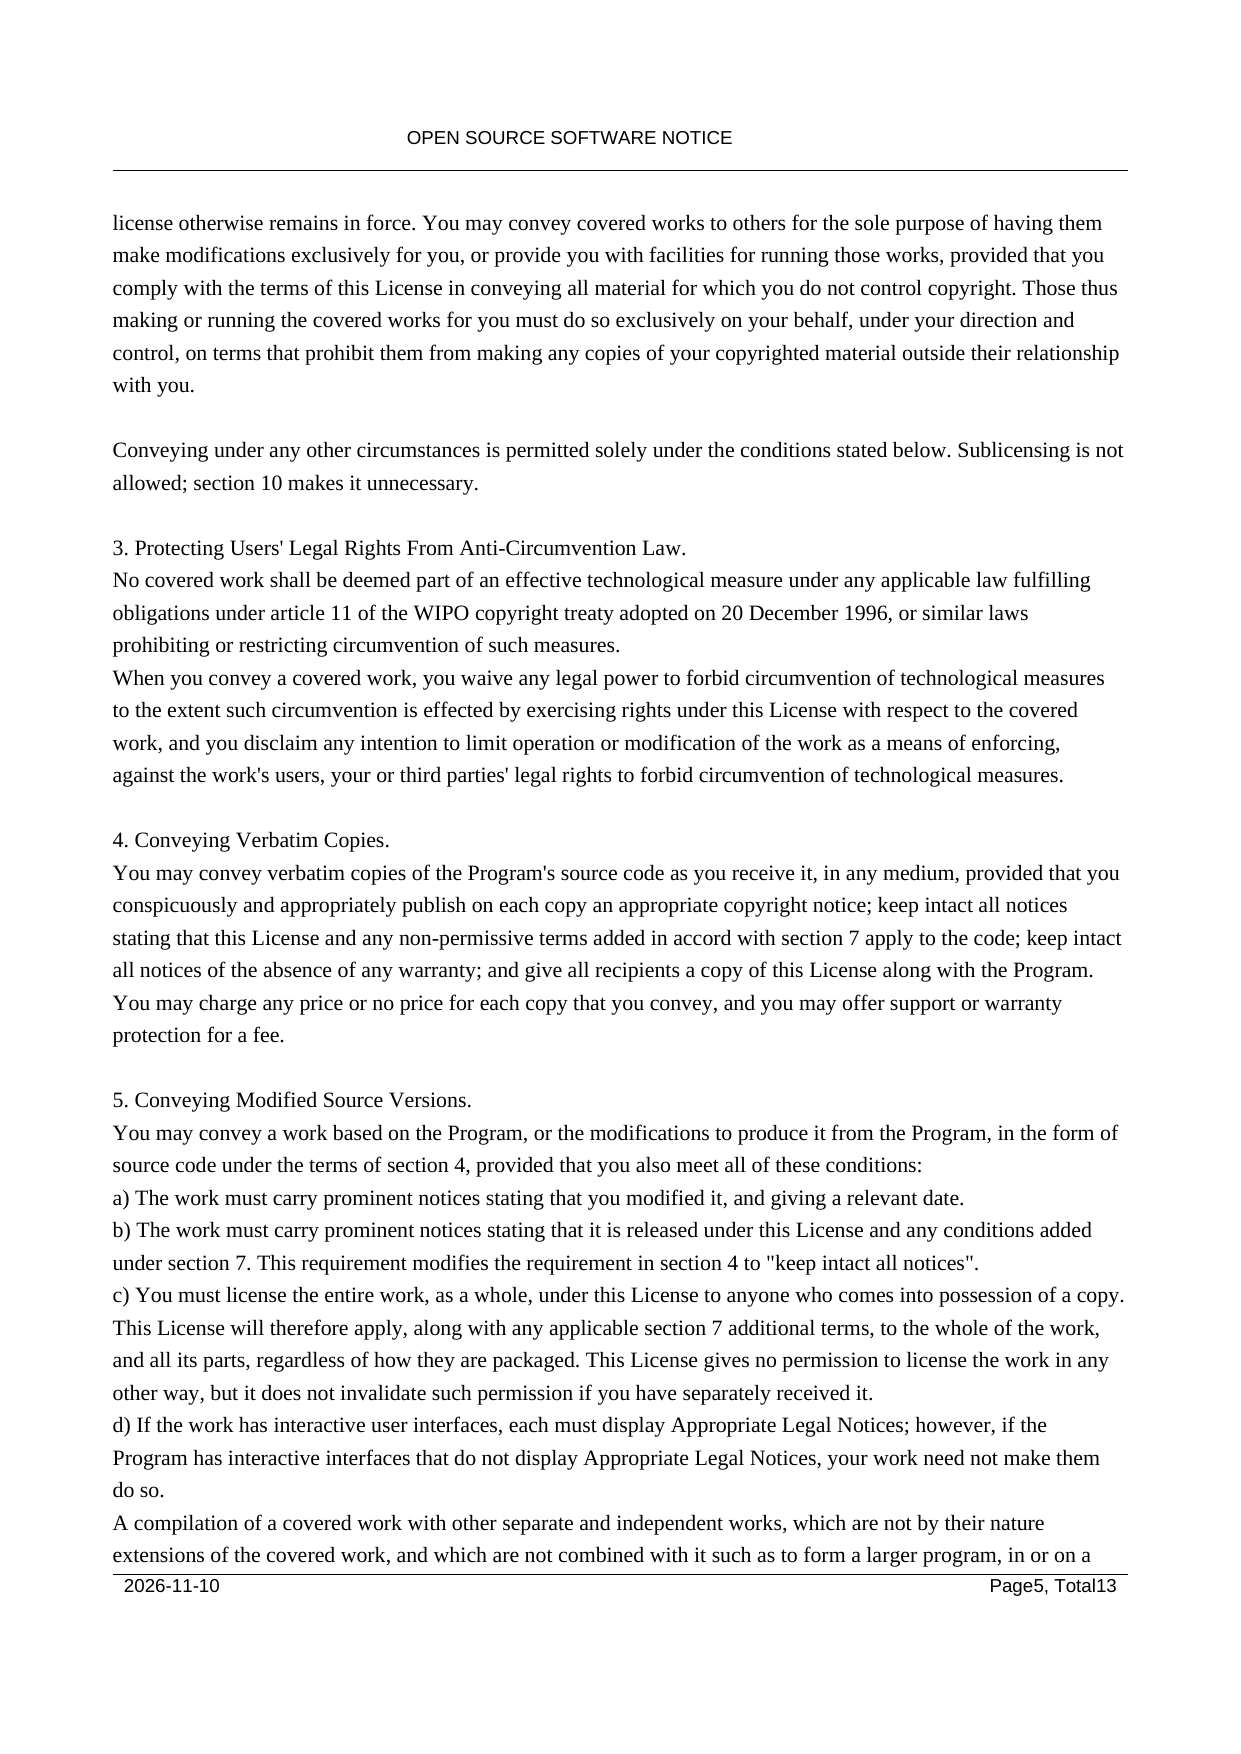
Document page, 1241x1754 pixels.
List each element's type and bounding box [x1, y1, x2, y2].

text [112, 206, 1128, 1571]
